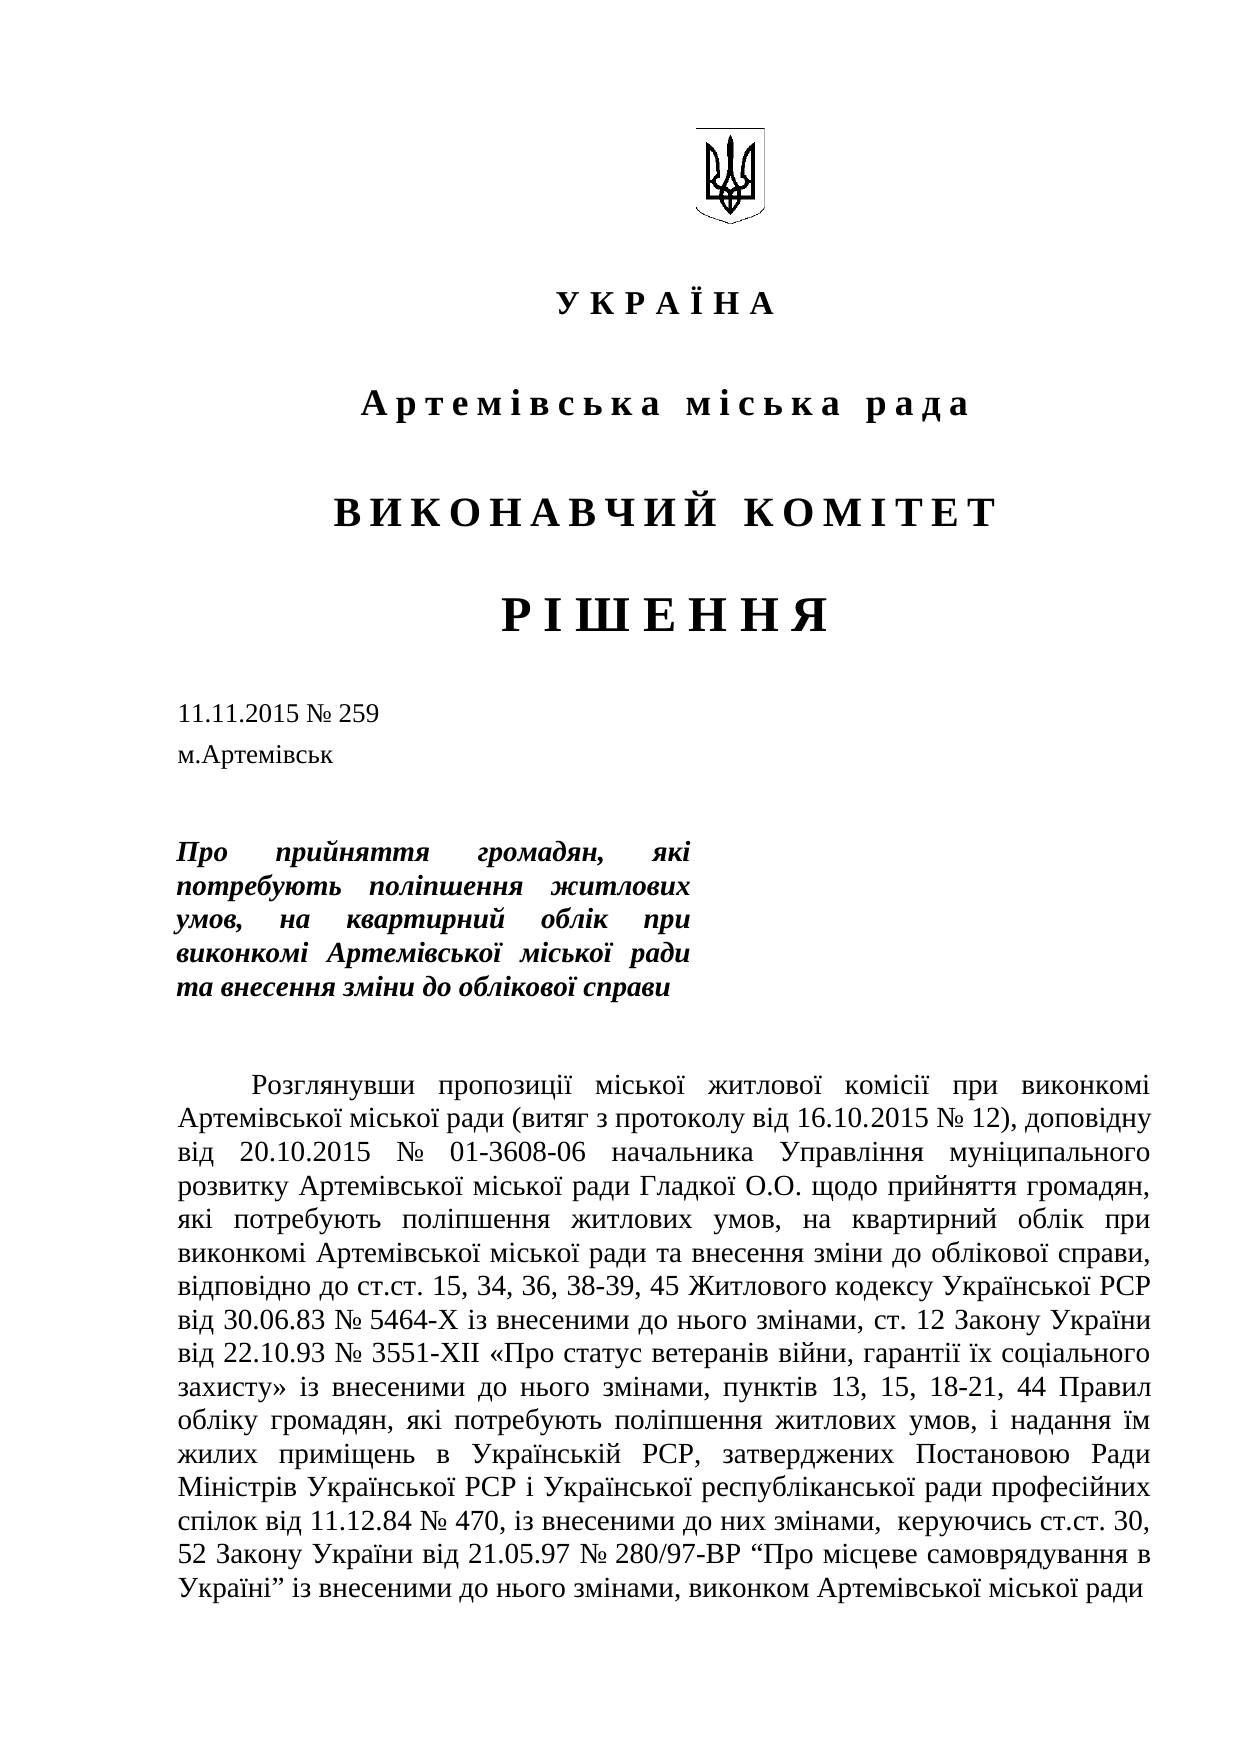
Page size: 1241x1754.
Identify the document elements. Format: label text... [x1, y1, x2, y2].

text м.Артемівськ [177, 738, 1152, 770]
table_header Про прийняття громадян, які потребують поліпшення житлових умов, на квартирний облік при виконкомі Артемівської міської ради та внесення зміни до облікової справи [165, 824, 702, 1013]
picture [696, 128, 765, 224]
text РIШЕННЯ [177, 585, 1152, 643]
subtitle ВИКОНАВЧИЙ КОМІТЕТ [177, 488, 1152, 536]
text Артемівська міська рада [177, 381, 1152, 424]
subtitle УКРАЇНА [177, 283, 1152, 321]
text 11.11.2015 № 259 [177, 697, 1152, 728]
text Розглянувши пропозиції міської житлової комісії при виконкомі Артемівської міської ради (витяг з протоколу від 16.10.2015 № 12), доповідну від 20.10.2015 № 01-3608-06 начальника Управління муніципального розвитку Артемівської міської ради Гладкої О.О. щодо прийняття громадян, які потребують поліпшення житлових умов, на квартирний облік при виконкомі Артемівської міської ради та внесення зміни до облікової справи, відповідно до ст.ст. 15, 34, 36, 38-39, 45 Житлового кодексу Української РСР від 30.06.83 № 5464-X із внесеними до нього змінами, ст. 12 Закону України від 22.10.93 № 3551-XII «Про статус ветеранів війни, гарантії їх соціального захисту» із внесеними до нього змінами, пунктів 13, 15, 18-21, 44 Правил обліку громадян, які потребують поліпшення житлових умов, і надання їм жилих приміщень в Українській РСР, затверджених Постановою Ради Міністрів Української РСР і Української республіканської ради професійних спілок від 11.12.84 № 470, із внесеними до них змінами, керуючись ст.ст. 30, 52 Закону України від 21.05.97 № 280/97-ВР “Про місцеве самоврядування в Україні” із внесеними до нього змінами, виконком Артемівської міської ради [177, 1067, 1152, 1604]
